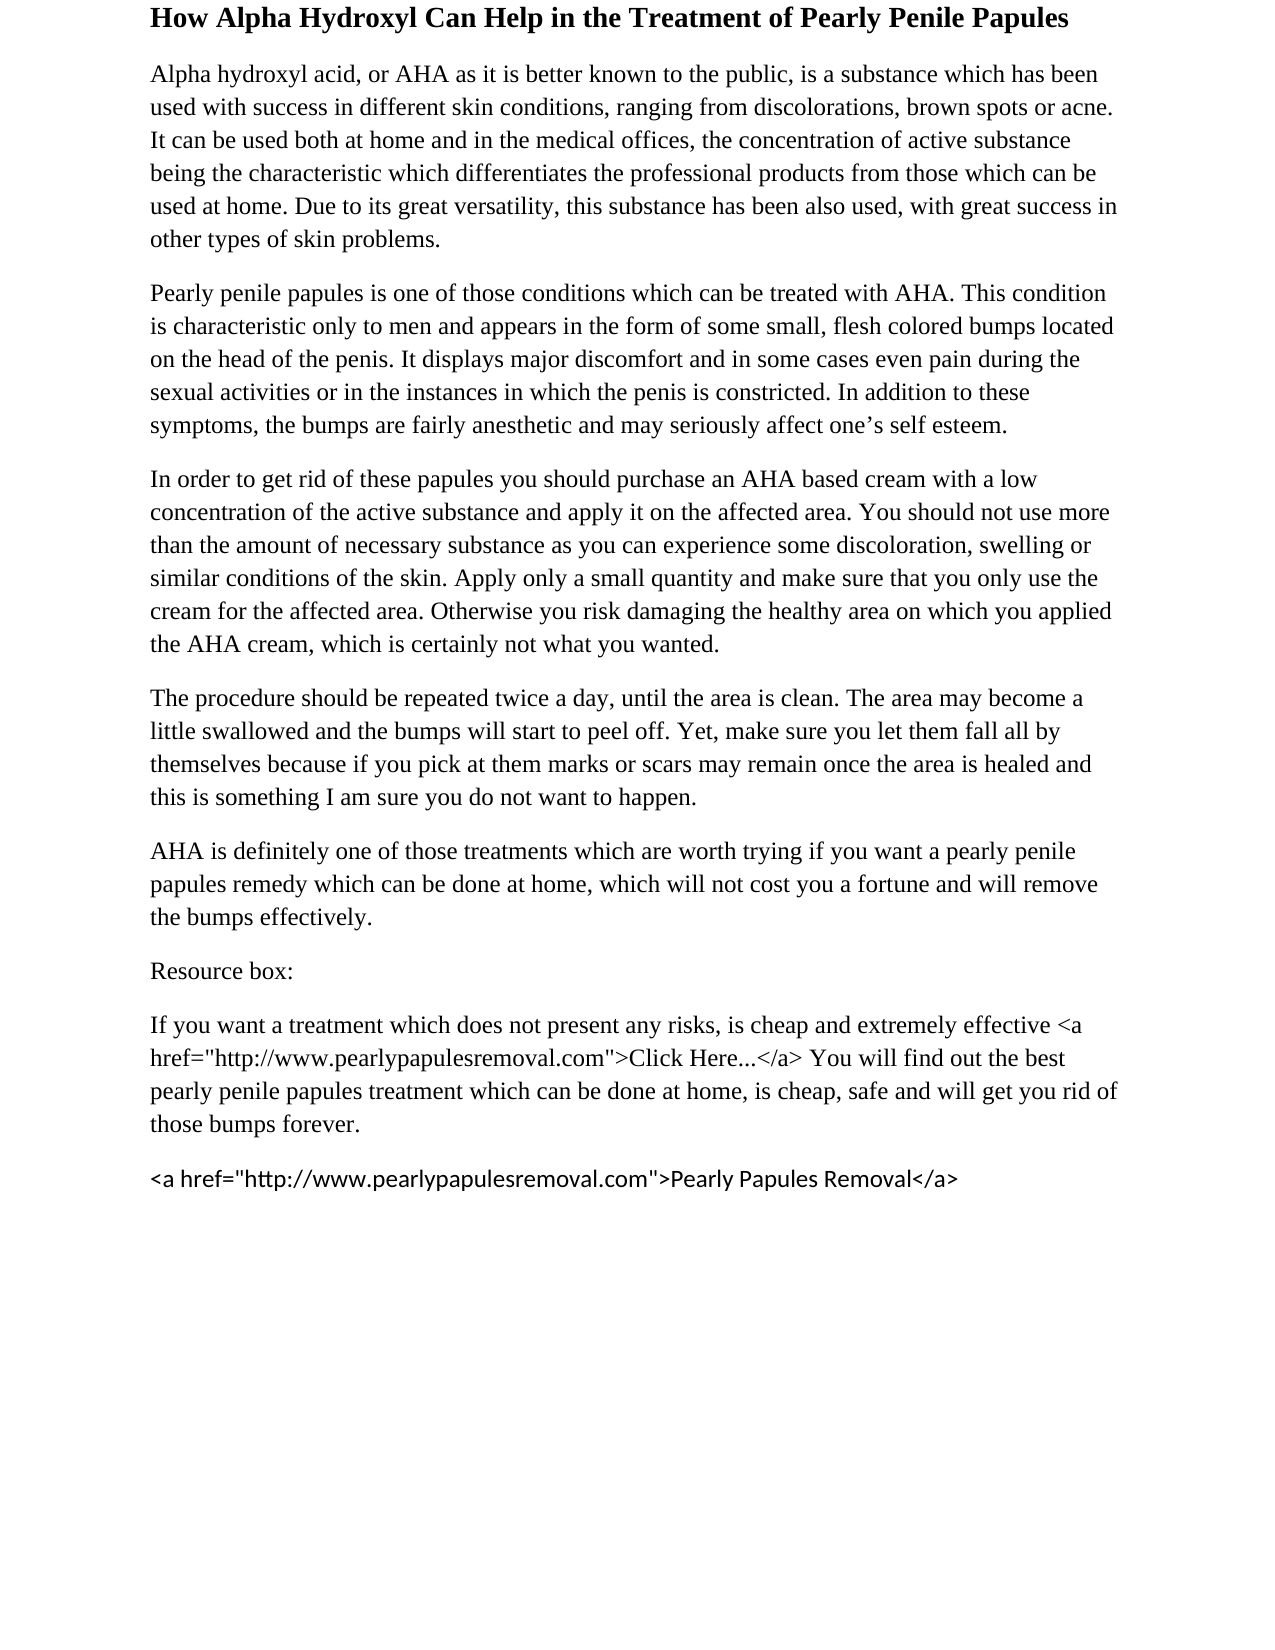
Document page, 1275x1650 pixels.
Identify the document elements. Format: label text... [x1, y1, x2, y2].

text How Alpha Hydroxyl Can Help in the Treatment of Pearly Penile Papules [150, 0, 1125, 33]
text Resource box: [150, 956, 1125, 985]
text Alpha hydroxyl acid, or AHA as it is better known to the public, is a substance which has been used with success in different skin conditions, ranging from discolorations, brown spots or acne. It can be used both at home and in the medical offices, the concentration of active substance being the characteristic which differentiates the professional products from those which can be used at home. Due to its great versatility, this substance has been also used, with great success in other types of skin problems. [150, 59, 1125, 253]
text In order to get rid of these papules you should purchase an AHA based cream with a low concentration of the active substance and apply it on the affected area. You should not use more than the amount of necessary substance as you can experience some discoloration, swelling or similar conditions of the skin. Apply only a small quantity and make sure that you only use the cream for the affected area. Otherwise you risk damaging the healthy area on which you applied the AHA cream, which is certainly not what you wanted. [150, 464, 1125, 658]
text If you want a treatment which does not present any risks, is cheap and extremely effective <a href="http://www.pearlypapulesremoval.com">Click Here...</a> You will find out the best pearly penile papules treatment which can be done at home, is cheap, safe and will get you rid of those bumps forever. [150, 1010, 1125, 1138]
text The procedure should be repeated twice a day, until the area is clean. The area may become a little swallowed and the bumps will start to peel off. Yet, make sure you let them fall all by themselves because if you pick at them marks or scars may remain once the area is healed and this is something I am sure you do not want to happen. [150, 683, 1125, 811]
text Pearly penile papules is one of those conditions which can be treated with AHA. This condition is characteristic only to men and appears in the form of some small, flesh colored bumps located on the head of the penis. It displays major discomfort and in some cases even pain during the sexual activities or in the instances in which the penis is constricted. In addition to these symptoms, the bumps are fairly anesthetic and may seriously affect one’s self esteem. [150, 278, 1125, 439]
text <a href="http://www.pearlypapulesremoval.com">Pearly Papules Removal</a> [150, 1163, 1125, 1193]
text AHA is definitely one of those treatments which are worth trying if you want a pearly penile papules remedy which can be done at home, which will not cost you a fortune and will remove the bumps effectively. [150, 836, 1125, 931]
